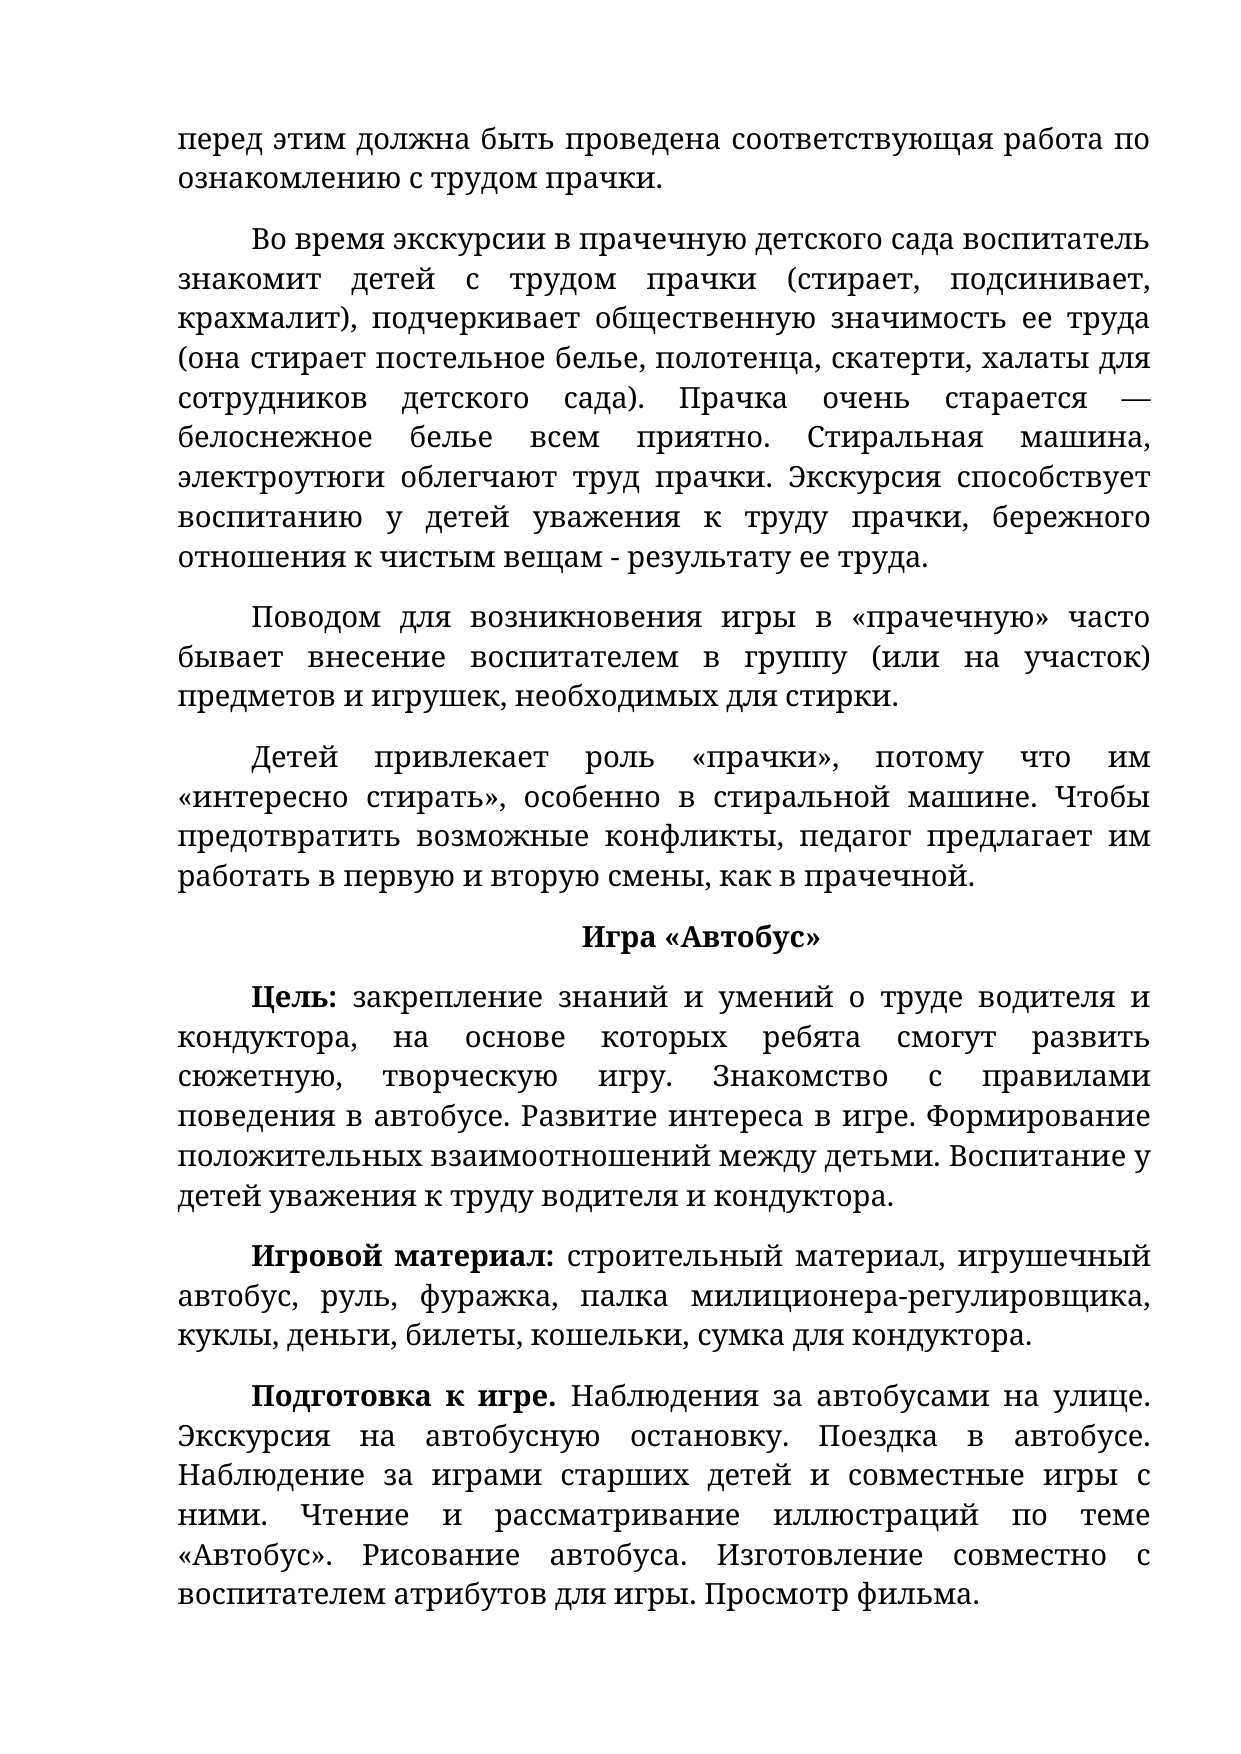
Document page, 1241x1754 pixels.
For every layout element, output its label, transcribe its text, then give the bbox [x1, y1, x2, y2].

text Во время экскурсии в прачечную детского сада воспитатель знакомит детей с трудом прачки (стирает, подсинивает, крахмалит), подчеркивает общественную значимость ее труда (она стирает постельное белье, полотенца, скатерти, халаты для сотрудников детского сада). Прачка очень старается — белоснежное белье всем приятно. Стиральная машина, электроутюги облегчают труд прачки. Экскурсия способствует воспитанию у детей уважения к труду прачки, бережного отношения к чистым вещам - результату ее труда. [177, 218, 1152, 576]
text Детей привлекает роль «прачки», потому что им «интересно стирать», особенно в стиральной машине. Чтобы предотвратить возможные конфликты, педагог предлагает им работать в первую и вторую смены, как в прачечной. [177, 736, 1152, 895]
text Подготовка к игре. Наблюдения за автобусами на улице. Экскурсия на автобусную остановку. Поездка в автобусе. Наблюдение за играми старших детей и совместные игры с ними. Чтение и рассматривание иллюстраций по теме «Автобус». Рисование автобуса. Изготовление совместно с воспитателем атрибутов для игры. Просмотр фильма. [177, 1375, 1152, 1613]
text Игровой материал: строительный материал, игрушечный автобус, руль, фуражка, палка милиционера-регулировщика, куклы, деньги, билеты, кошельки, сумка для кондуктора. [177, 1235, 1152, 1354]
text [177, 118, 1152, 197]
text Поводом для возникновения игры в «прачечную» часто бывает внесение воспитателем в группу (или на участок) предметов и игрушек, необходимых для стирки. [177, 596, 1152, 715]
text Игра «Автобус» [177, 916, 1152, 956]
text Цель: закрепление знаний и умений о труде водителя и кондуктора, на основе которых ребята смогут развить сюжетную, творческую игру. Знакомство с правилами поведения в автобусе. Развитие интереса в игре. Формирование положительных взаимоотношений между детьми. Воспитание у детей уважения к труду водителя и кондуктора. [177, 976, 1152, 1214]
